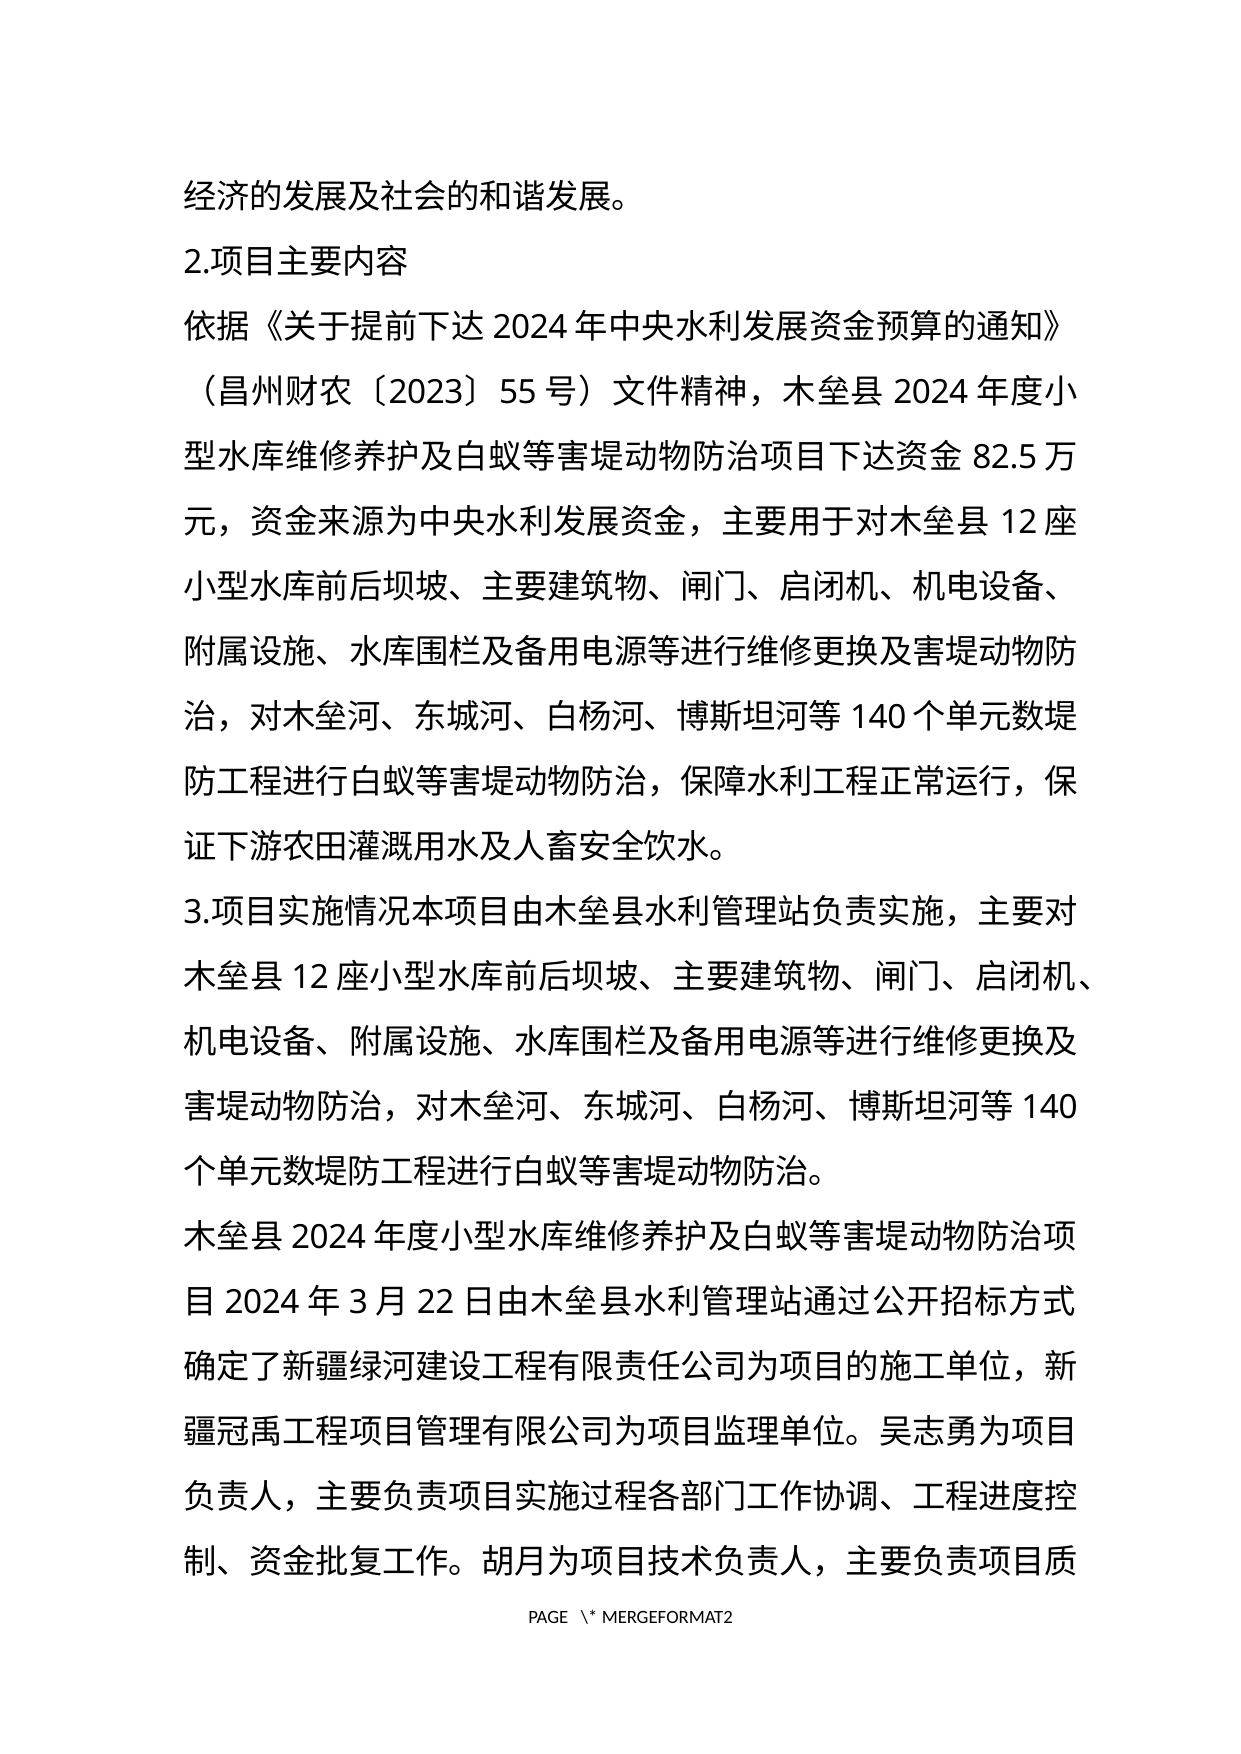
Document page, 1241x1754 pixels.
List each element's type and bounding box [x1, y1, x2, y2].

text [183, 162, 1078, 1592]
